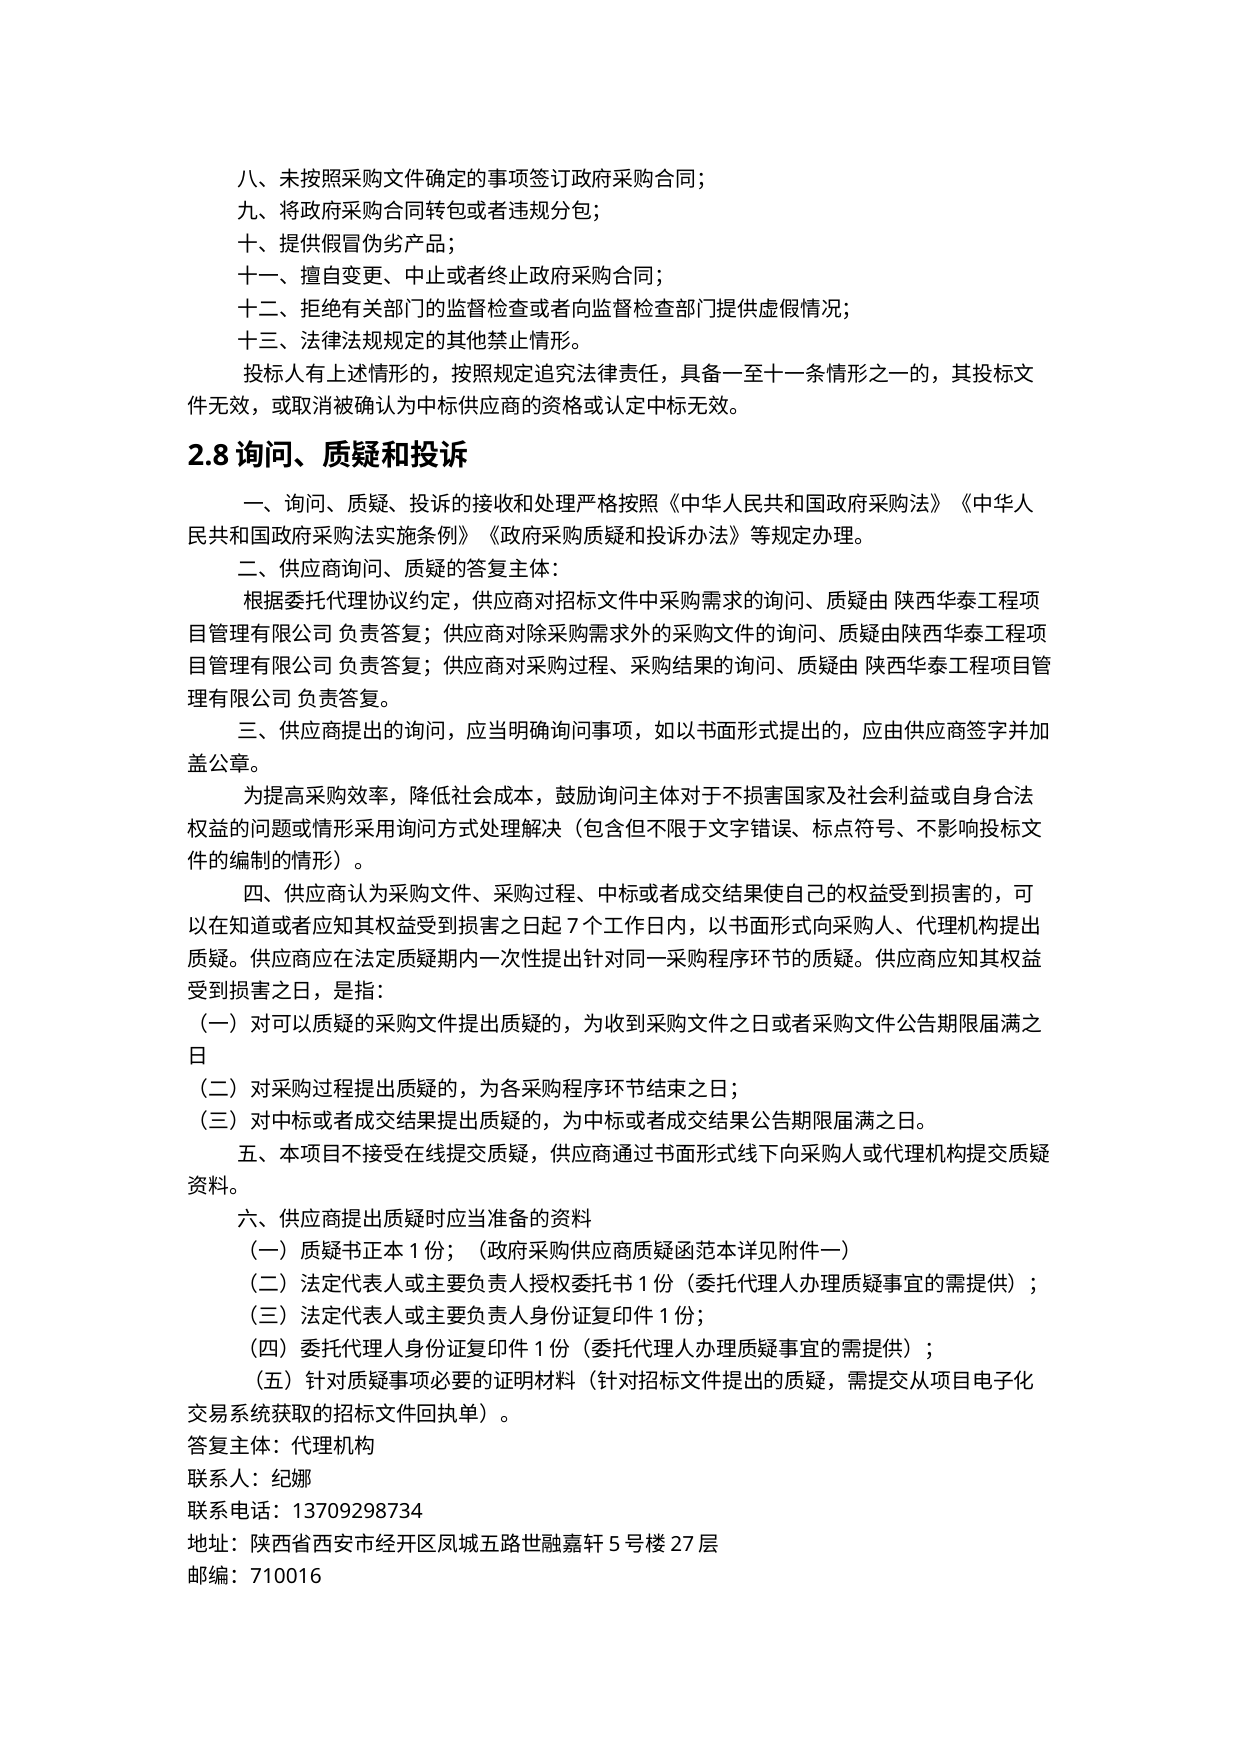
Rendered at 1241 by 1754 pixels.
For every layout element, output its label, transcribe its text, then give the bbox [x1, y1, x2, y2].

text 十三、法律法规规定的其他禁止情形。 [187, 324, 1053, 357]
text （五）针对质疑事项必要的证明材料（针对招标文件提出的质疑，需提交从项目电子化交易系统获取的招标文件回执单）。 [187, 1364, 1053, 1429]
text 答复主体：代理机构 [187, 1429, 1053, 1462]
text 六、供应商提出质疑时应当准备的资料 [187, 1202, 1053, 1234]
text 为提高采购效率，降低社会成本，鼓励询问主体对于不损害国家及社会利益或自身合法权益的问题或情形采用询问方式处理解决（包含但不限于文字错误、标点符号、不影响投标文件的编制的情形）。 [187, 779, 1053, 877]
text 十一、擅自变更、中止或者终止政府采购合同； [187, 259, 1053, 292]
text 三、供应商提出的询问，应当明确询问事项，如以书面形式提出的，应由供应商签字并加盖公章。 [187, 714, 1053, 779]
text （三）对中标或者成交结果提出质疑的，为中标或者成交结果公告期限届满之日。 [187, 1104, 1053, 1137]
text 二、供应商询问、质疑的答复主体： [187, 552, 1053, 584]
text 五、本项目不接受在线提交质疑，供应商通过书面形式线下向采购人或代理机构提交质疑资料。 [187, 1137, 1053, 1202]
text （一）对可以质疑的采购文件提出质疑的，为收到采购文件之日或者采购文件公告期限届满之日 [187, 1007, 1053, 1072]
text （一）质疑书正本1份；（政府采购供应商质疑函范本详见附件一） [187, 1234, 1053, 1267]
text 十二、拒绝有关部门的监督检查或者向监督检查部门提供虚假情况； [187, 292, 1053, 324]
text （二）法定代表人或主要负责人授权委托书1份（委托代理人办理质疑事宜的需提供）； [187, 1267, 1053, 1299]
text 地址：陕西省西安市经开区凤城五路世融嘉轩5号楼27层 [187, 1527, 1053, 1559]
text 十、提供假冒伪劣产品； [187, 227, 1053, 259]
text （三）法定代表人或主要负责人身份证复印件1份； [187, 1299, 1053, 1332]
text 九、将政府采购合同转包或者违规分包； [187, 194, 1053, 227]
text 四、供应商认为采购文件、采购过程、中标或者成交结果使自己的权益受到损害的，可以在知道或者应知其权益受到损害之日起7个工作日内，以书面形式向采购人、代理机构提出质疑。供应商应在法定质疑期内一次性提出针对同一采购程序环节的质疑。供应商应知其权益受到损害之日，是指： [187, 877, 1053, 1007]
text 根据委托代理协议约定，供应商对招标文件中采购需求的询问、质疑由 陕西华泰工程项目管理有限公司 负责答复；供应商对除采购需求外的采购文件的询问、质疑由陕西华泰工程项目管理有限公司 负责答复；供应商对采购过程、采购结果的询问、质疑由 陕西华泰工程项目管理有限公司 负责答复。 [187, 584, 1053, 714]
text 邮编：710016 [187, 1559, 1053, 1592]
text 投标人有上述情形的，按照规定追究法律责任，具备一至十一条情形之一的，其投标文件无效，或取消被确认为中标供应商的资格或认定中标无效。 [187, 357, 1053, 422]
text 联系人：纪娜 [187, 1462, 1053, 1494]
text 八、未按照采购文件确定的事项签订政府采购合同； [187, 162, 1053, 194]
text 2.8询问、质疑和投诉 [187, 422, 1053, 487]
text 一、询问、质疑、投诉的接收和处理严格按照《中华人民共和国政府采购法》《中华人民共和国政府采购法实施条例》《政府采购质疑和投诉办法》等规定办理。 [187, 487, 1053, 552]
text 联系电话：13709298734 [187, 1494, 1053, 1527]
text （二）对采购过程提出质疑的，为各采购程序环节结束之日； [187, 1072, 1053, 1104]
text （四）委托代理人身份证复印件1份（委托代理人办理质疑事宜的需提供）； [187, 1332, 1053, 1364]
